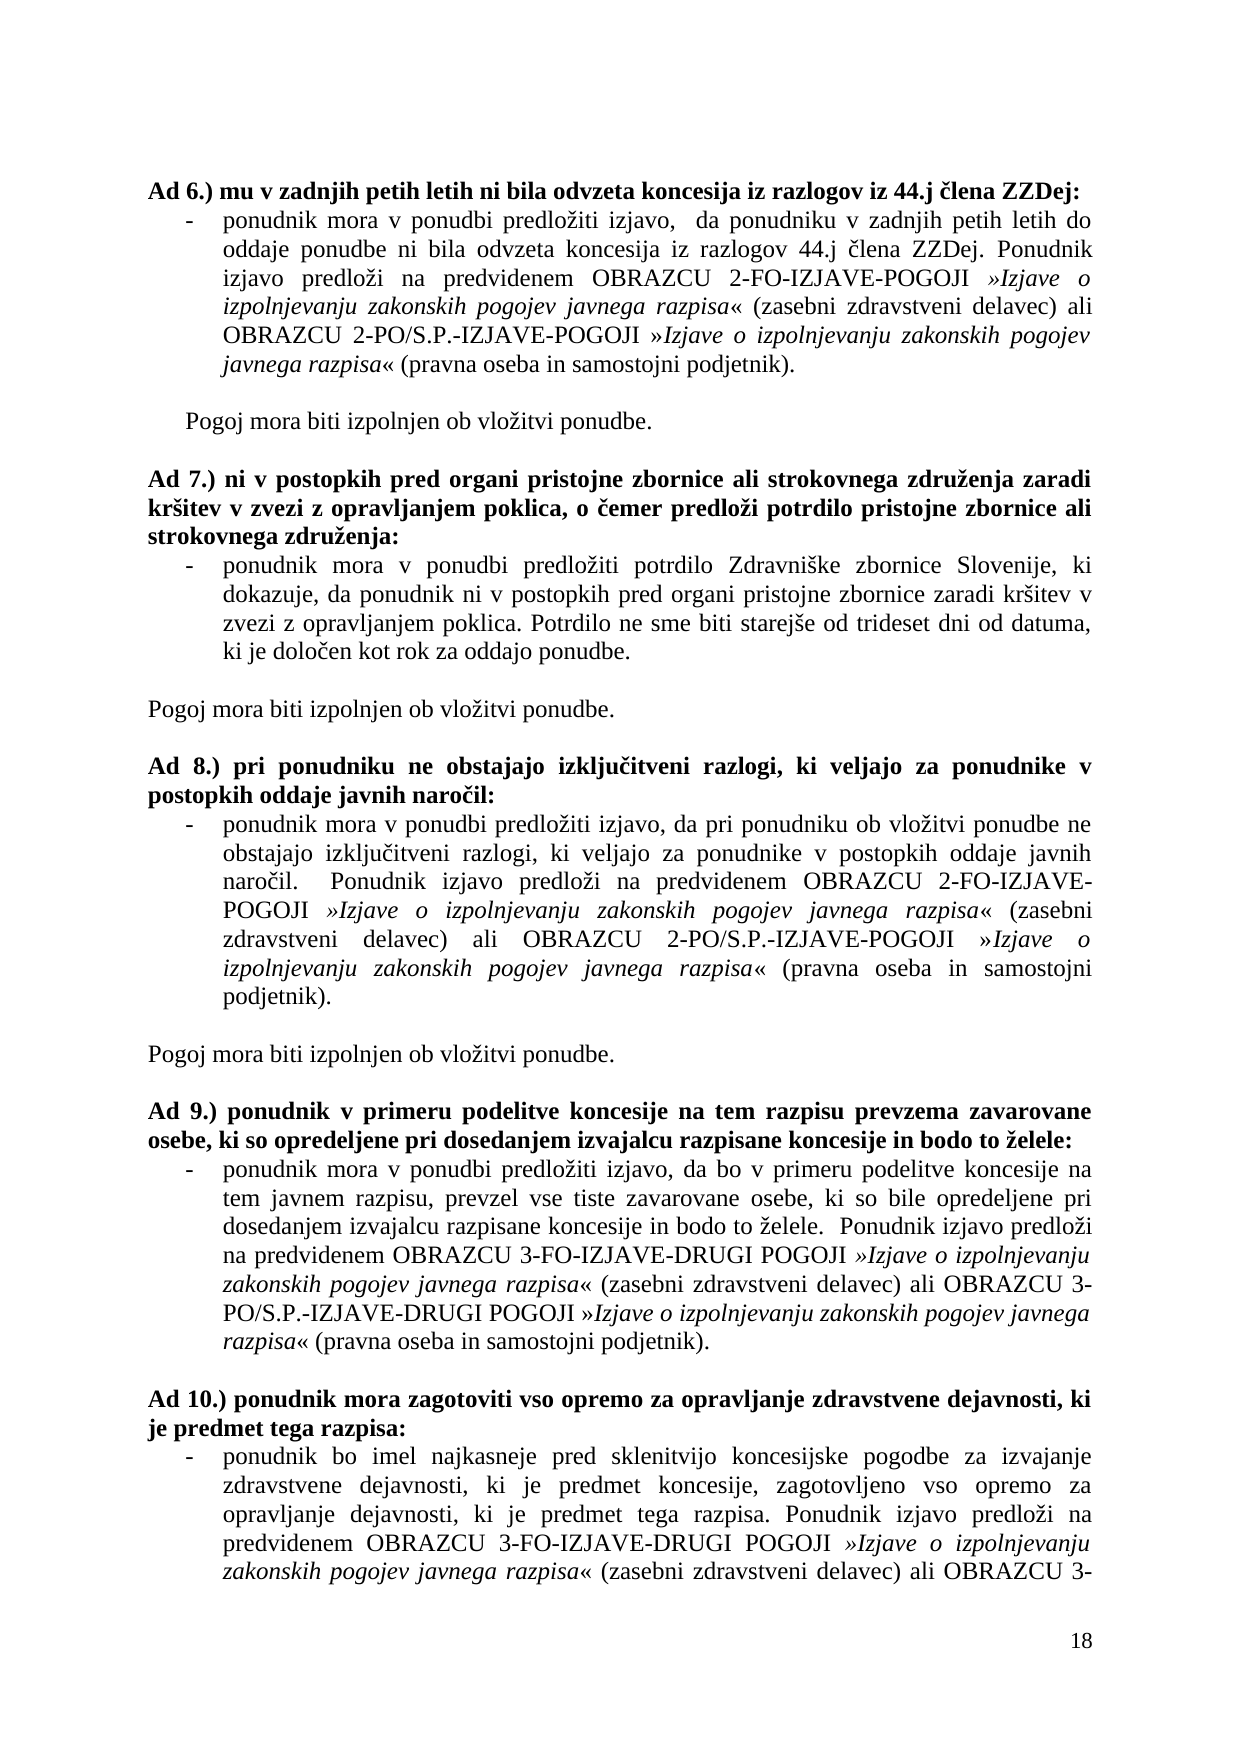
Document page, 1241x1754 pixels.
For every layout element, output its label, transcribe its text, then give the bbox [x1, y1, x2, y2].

list ponudnik mora v ponudbi predložiti izjavo, da bo v primeru podelitve koncesije na tem javnem razpisu, prevzel vse tiste zavarovane osebe, ki so bile opredeljene pri dosedanjem izvajalcu razpisane koncesije in bodo to želele. Ponudnik izjavo predloži na predvidenem OBRAZCU 3-FO-IZJAVE-DRUGI POGOJI »Izjave o izpolnjevanju zakonskih pogojev javnega razpisa« (zasebni zdravstveni delavec) ali OBRAZCU 3-PO/S.P.-IZJAVE-DRUGI POGOJI »Izjave o izpolnjevanju zakonskih pogojev javnega razpisa« (pravna oseba in samostojni podjetnik). [185, 1154, 1093, 1355]
list ponudnik mora v ponudbi predložiti izjavo, da pri ponudniku ob vložitvi ponudbe ne obstajajo izključitveni razlogi, ki veljajo za ponudnike v postopkih oddaje javnih naročil. Ponudnik izjavo predloži na predvidenem OBRAZCU 2-FO-IZJAVE-POGOJI »Izjave o izpolnjevanju zakonskih pogojev javnega razpisa« (zasebni zdravstveni delavec) ali OBRAZCU 2-PO/S.P.-IZJAVE-POGOJI »Izjave o izpolnjevanju zakonskih pogojev javnega razpisa« (pravna oseba in samostojni podjetnik). [185, 809, 1093, 1010]
text Ad 9.) ponudnik v primeru podelitve koncesije na tem razpisu prevzema zavarovane osebe, ki so opredeljene pri dosedanjem izvajalcu razpisane koncesije in bodo to želele: [148, 1096, 1093, 1154]
text Pogoj mora biti izpolnjen ob vložitvi ponudbe. [185, 406, 1093, 435]
list ponudnik mora v ponudbi predložiti potrdilo Zdravniške zbornice Slovenije, ki dokazuje, da ponudnik ni v postopkih pred organi pristojne zbornice zaradi kršitev v zvezi z opravljanjem poklica. Potrdilo ne sme biti starejše od trideset dni od datuma, ki je določen kot rok za oddajo ponudbe. [185, 550, 1093, 665]
text Ad 6.) mu v zadnjih petih letih ni bila odvzeta koncesija iz razlogov iz 44.j člena ZZDej: [148, 176, 1093, 205]
text Pogoj mora biti izpolnjen ob vložitvi ponudbe. [148, 1039, 1093, 1068]
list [185, 1441, 1093, 1585]
text Ad 8.) pri ponudniku ne obstajajo izključitveni razlogi, ki veljajo za ponudnike v postopkih oddaje javnih naročil: [148, 751, 1093, 809]
text Pogoj mora biti izpolnjen ob vložitvi ponudbe. [148, 694, 1093, 723]
list ponudnik mora v ponudbi predložiti izjavo, da ponudniku v zadnjih petih letih do oddaje ponudbe ni bila odvzeta koncesija iz razlogov 44.j člena ZZDej. Ponudnik izjavo predloži na predvidenem OBRAZCU 2-FO-IZJAVE-POGOJI »Izjave o izpolnjevanju zakonskih pogojev javnega razpisa« (zasebni zdravstveni delavec) ali OBRAZCU 2-PO/S.P.-IZJAVE-POGOJI »Izjave o izpolnjevanju zakonskih pogojev javnega razpisa« (pravna oseba in samostojni podjetnik). [185, 205, 1093, 378]
text Ad 7.) ni v postopkih pred organi pristojne zbornice ali strokovnega združenja zaradi kršitev v zvezi z opravljanjem poklica, o čemer predloži potrdilo pristojne zbornice ali strokovnega združenja: [148, 464, 1093, 550]
text Ad 10.) ponudnik mora zagotoviti vso opremo za opravljanje zdravstvene dejavnosti, ki je predmet tega razpisa: [148, 1384, 1093, 1441]
